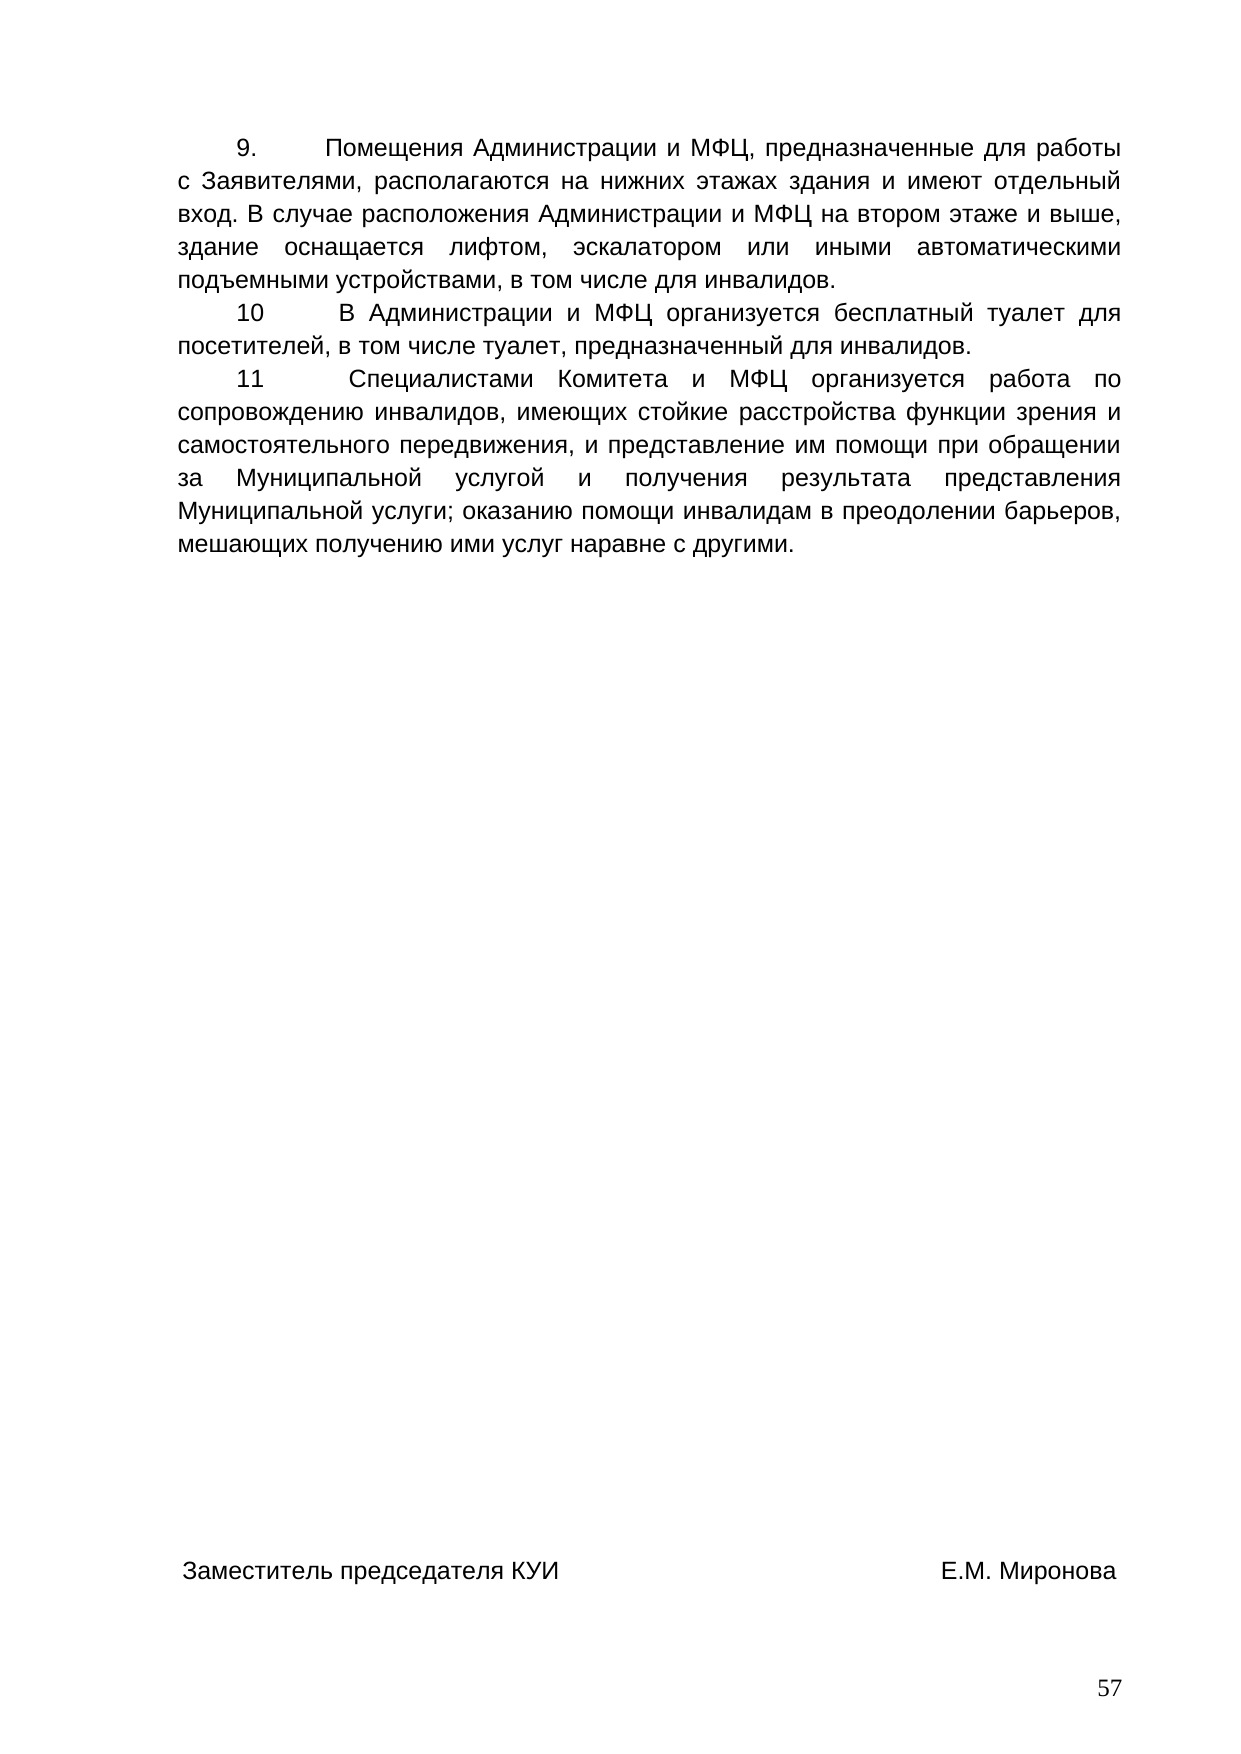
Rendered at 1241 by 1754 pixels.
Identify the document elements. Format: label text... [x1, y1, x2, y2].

list Помещения Администрации и МФЦ, предназначенные для работы с Заявителями, располагаются на нижних этажах здания и имеют отдельный вход. В случае расположения Администрации и МФЦ на втором этаже и выше, здание оснащается лифтом, эскалатором или иными автоматическими подъемными устройствами, в том числе для инвалидов. [177, 133, 1122, 294]
list В Администрации и МФЦ организуется бесплатный туалет для посетителей, в том числе туалет, предназначенный для инвалидов. [177, 298, 1122, 360]
list Специалистами Комитета и МФЦ организуется работа по сопровождению инвалидов, имеющих стойкие расстройства функции зрения и самостоятельного передвижения, и представление им помощи при обращении за Муниципальной услугой и получения результата представления Муниципальной услуги; оказанию помощи инвалидам в преодолении барьеров, мешающих получению ими услуг наравне с другими. [177, 364, 1122, 558]
text Заместитель председателя КУИ Е.М. Миронова [177, 1556, 1122, 1585]
